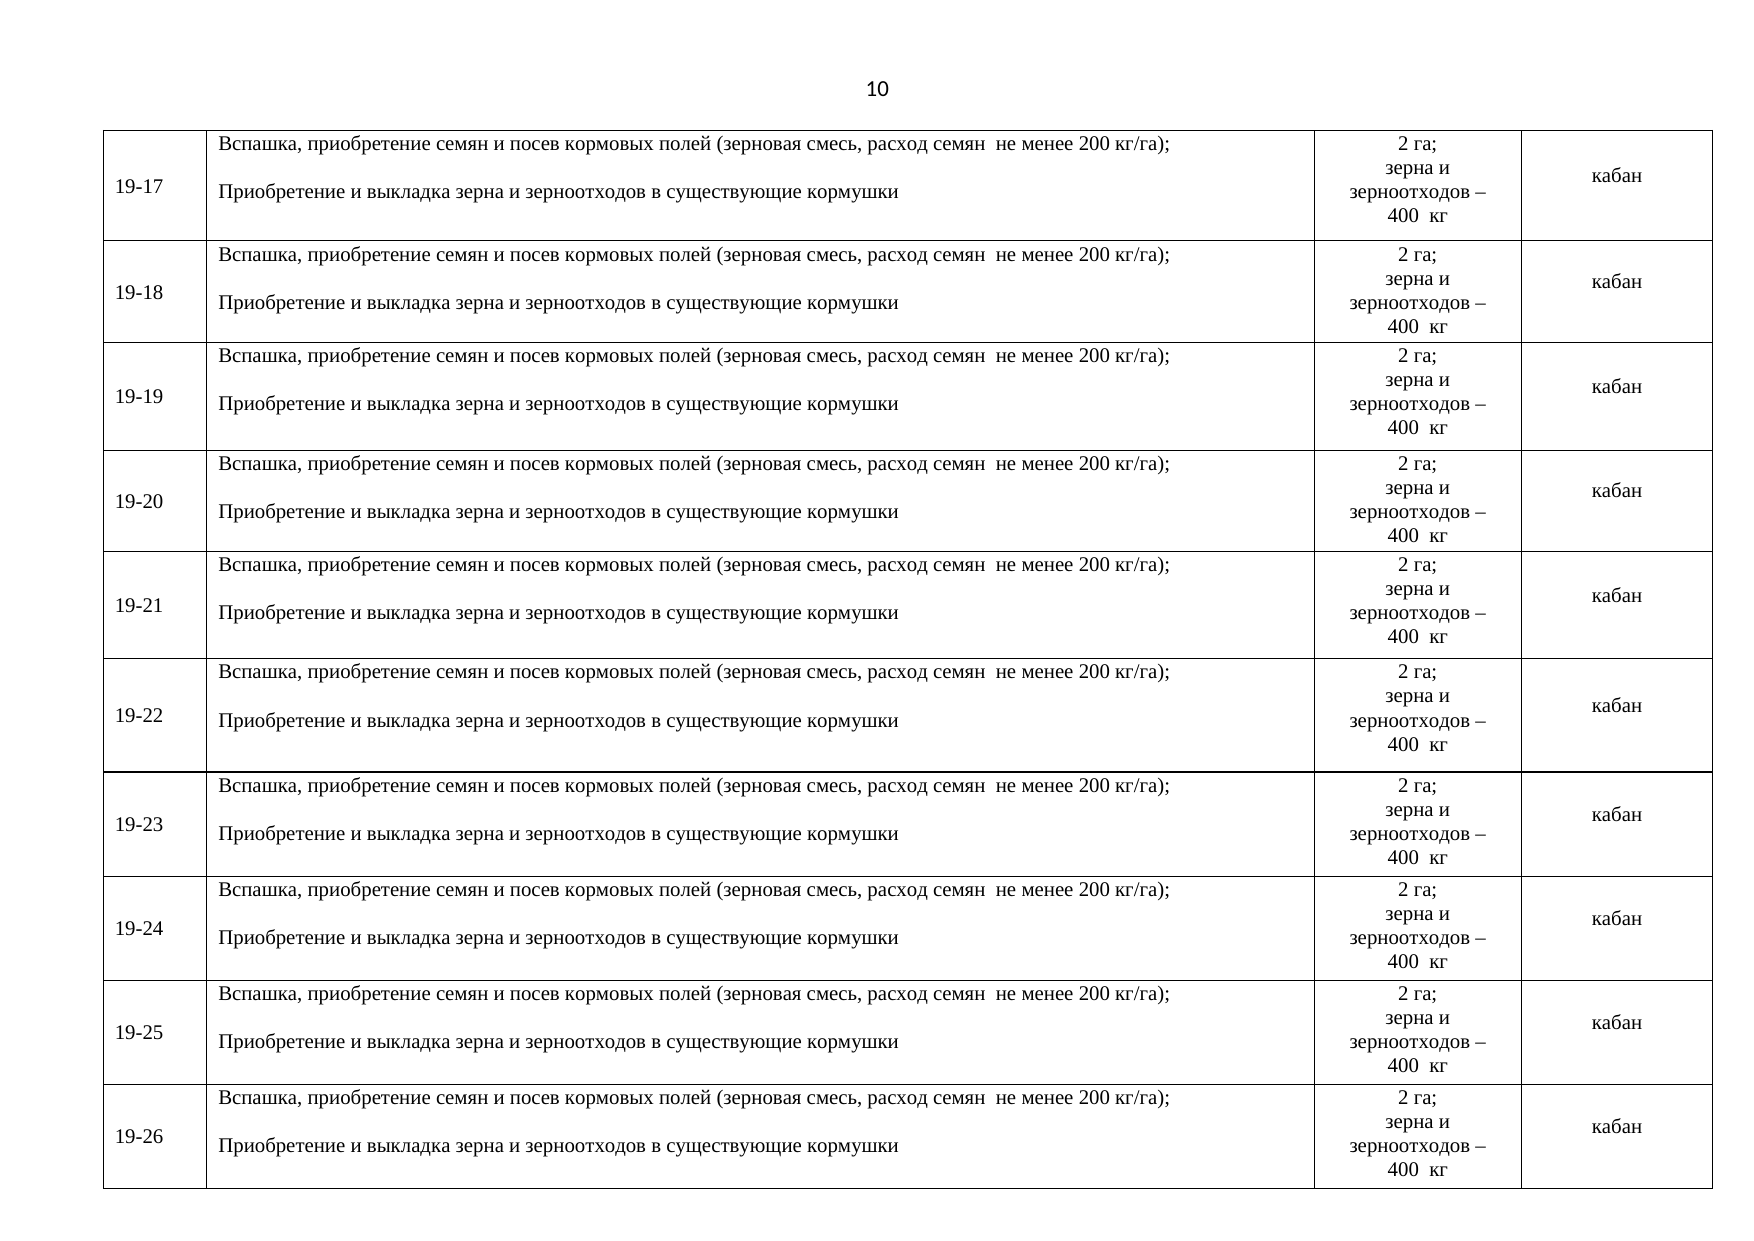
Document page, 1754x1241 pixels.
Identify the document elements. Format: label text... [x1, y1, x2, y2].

table_cell кабан [1522, 659, 1712, 771]
table_cell 19-23 [104, 773, 206, 876]
table_cell 19-20 [104, 451, 206, 551]
table_cell 2 га; зерна и зерноотходов – 400 кг [1315, 659, 1521, 771]
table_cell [1315, 1085, 1521, 1188]
table_cell кабан [1522, 773, 1712, 876]
table_cell кабан [1522, 451, 1712, 551]
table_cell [1315, 131, 1521, 240]
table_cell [207, 131, 1314, 240]
table_cell кабан [1522, 981, 1712, 1084]
table_cell 2 га; зерна и зерноотходов – 400 кг [1315, 451, 1521, 551]
table_cell 19-21 [104, 552, 206, 658]
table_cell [207, 1085, 1314, 1188]
table_cell 19-24 [104, 877, 206, 980]
table_cell кабан [1522, 241, 1712, 342]
table_cell кабан [1522, 131, 1712, 240]
table_cell кабан [1522, 343, 1712, 449]
table_cell 2 га; зерна и зерноотходов – 400 кг [1315, 343, 1521, 449]
table_cell 19-25 [104, 981, 206, 1084]
table_cell 19-18 [104, 241, 206, 342]
table_cell кабан [1522, 552, 1712, 658]
table_cell 19-19 [104, 343, 206, 449]
table_cell 2 га; зерна и зерноотходов – 400 кг [1315, 981, 1521, 1084]
table_cell кабан [1522, 877, 1712, 980]
table_cell 19-22 [104, 659, 206, 771]
table_cell 19-26 [104, 1085, 206, 1188]
table_cell 19-17 [104, 131, 206, 240]
table_cell 2 га; зерна и зерноотходов – 400 кг [1315, 773, 1521, 876]
table_cell 2 га; зерна и зерноотходов – 400 кг [1315, 552, 1521, 658]
table_cell 2 га; зерна и зерноотходов – 400 кг [1315, 877, 1521, 980]
table_cell 2 га; зерна и зерноотходов – 400 кг [1315, 241, 1521, 342]
table_cell кабан [1522, 1085, 1712, 1188]
